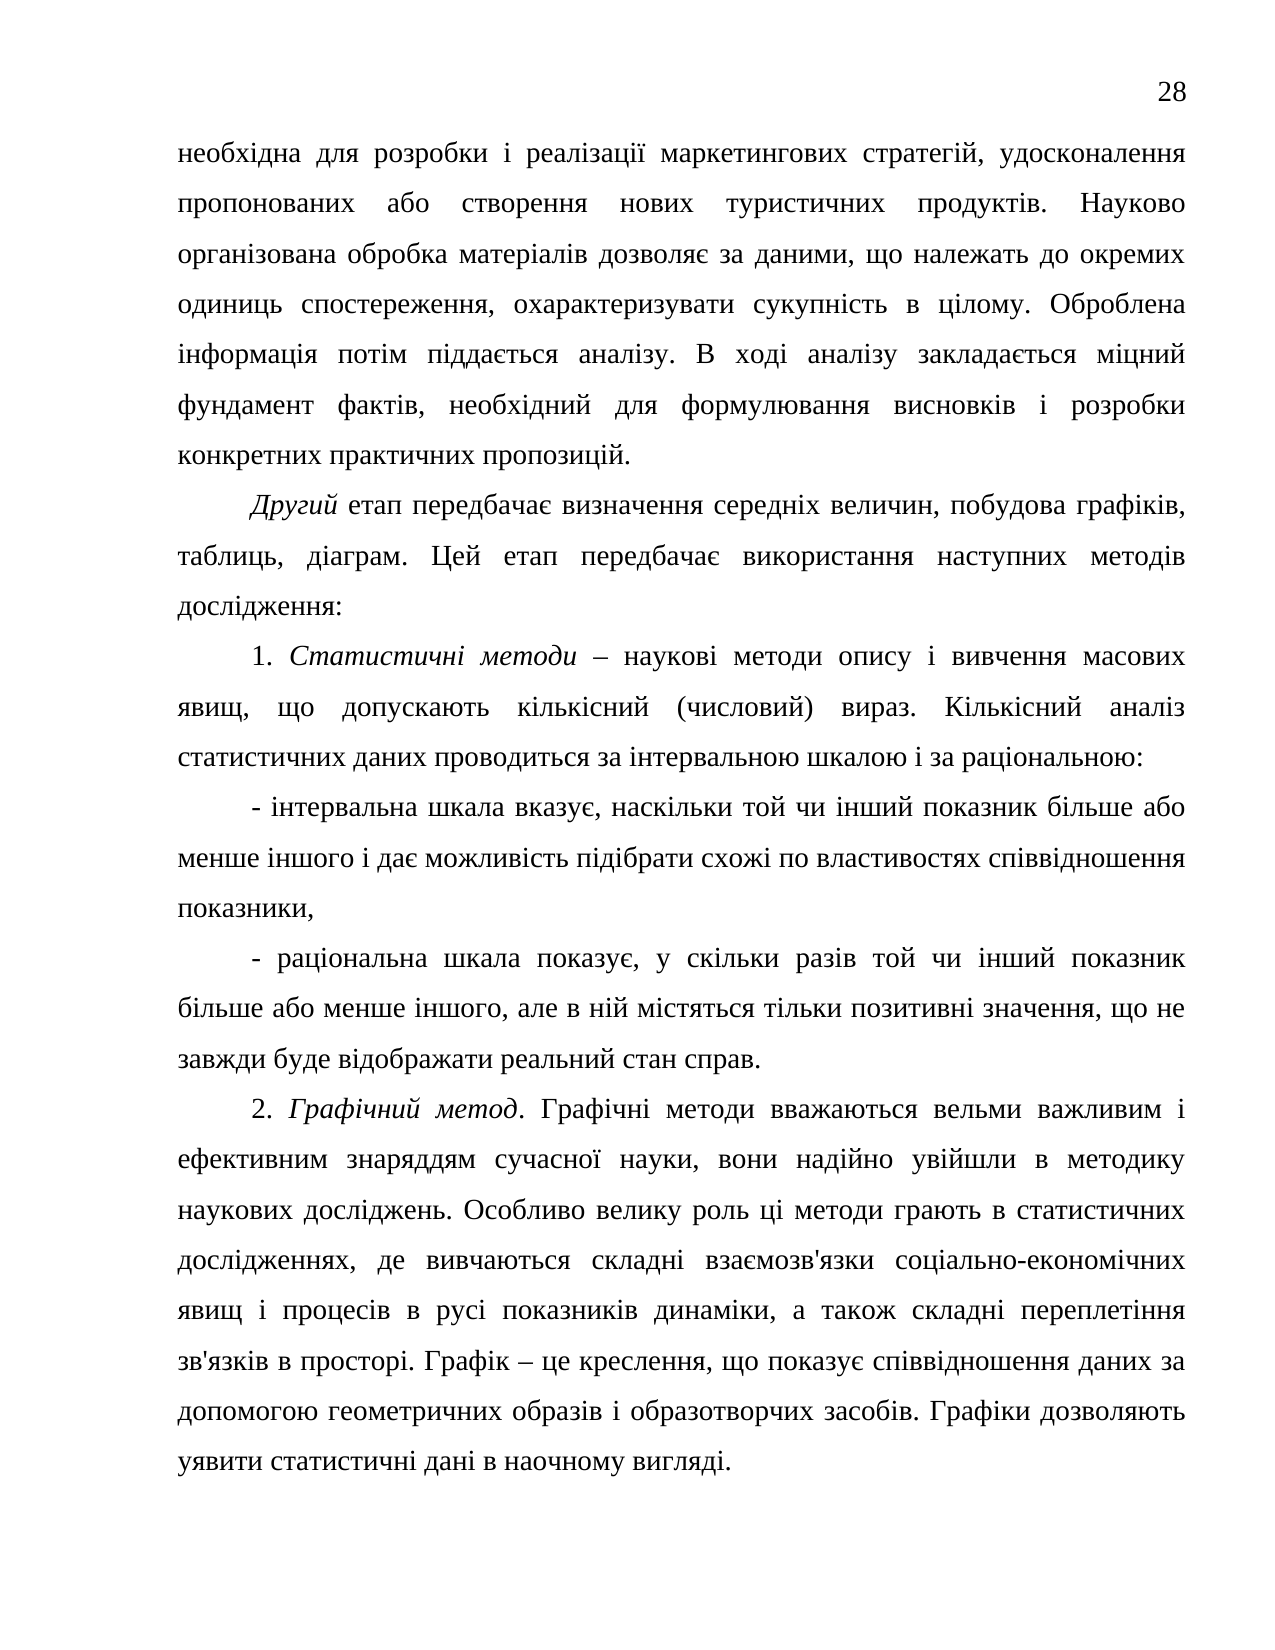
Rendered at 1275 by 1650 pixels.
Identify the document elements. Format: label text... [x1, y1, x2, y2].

text 1. Статистичні методи – наукові методи опису і вивчення масових явищ, що допускають кількісний (числовий) вираз. Кількісний аналіз статистичних даних проводиться за інтервальною шкалою і за раціональною: [177, 638, 1186, 773]
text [177, 135, 1186, 471]
text Другий етап передбачає визначення середніх величин, побудова графіків, таблиць, діаграм. Цей етап передбачає використання наступних методів дослідження: [177, 487, 1186, 622]
text - інтервальна шкала вказує, наскільки той чи інший показник більше або менше іншого і дає можливість підібрати схожі по властивостях співвідношення показники, [177, 789, 1186, 923]
text - раціональна шкала показує, у скільки разів той чи інший показник більше або менше іншого, але в ній містяться тільки позитивні значення, що не завжди буде відображати реальний стан справ. [177, 940, 1186, 1074]
text 2. Графічний метод. Графічні методи вважаються вельми важливим і ефективним знаряддям сучасної науки, вони надійно увійшли в методику наукових досліджень. Особливо велику роль ці методи грають в статистичних дослідженнях, де вивчаються складні взаємозв'язки соціально-економічних явищ і процесів в русі показників динаміки, а також складні переплетіння зв'язків в просторі. Графік – це креслення, що показує співвідношення даних за допомогою геометричних образів і образотворчих засобів. Графіки дозволяють уявити статистичні дані в наочному вигляді. [177, 1091, 1186, 1477]
